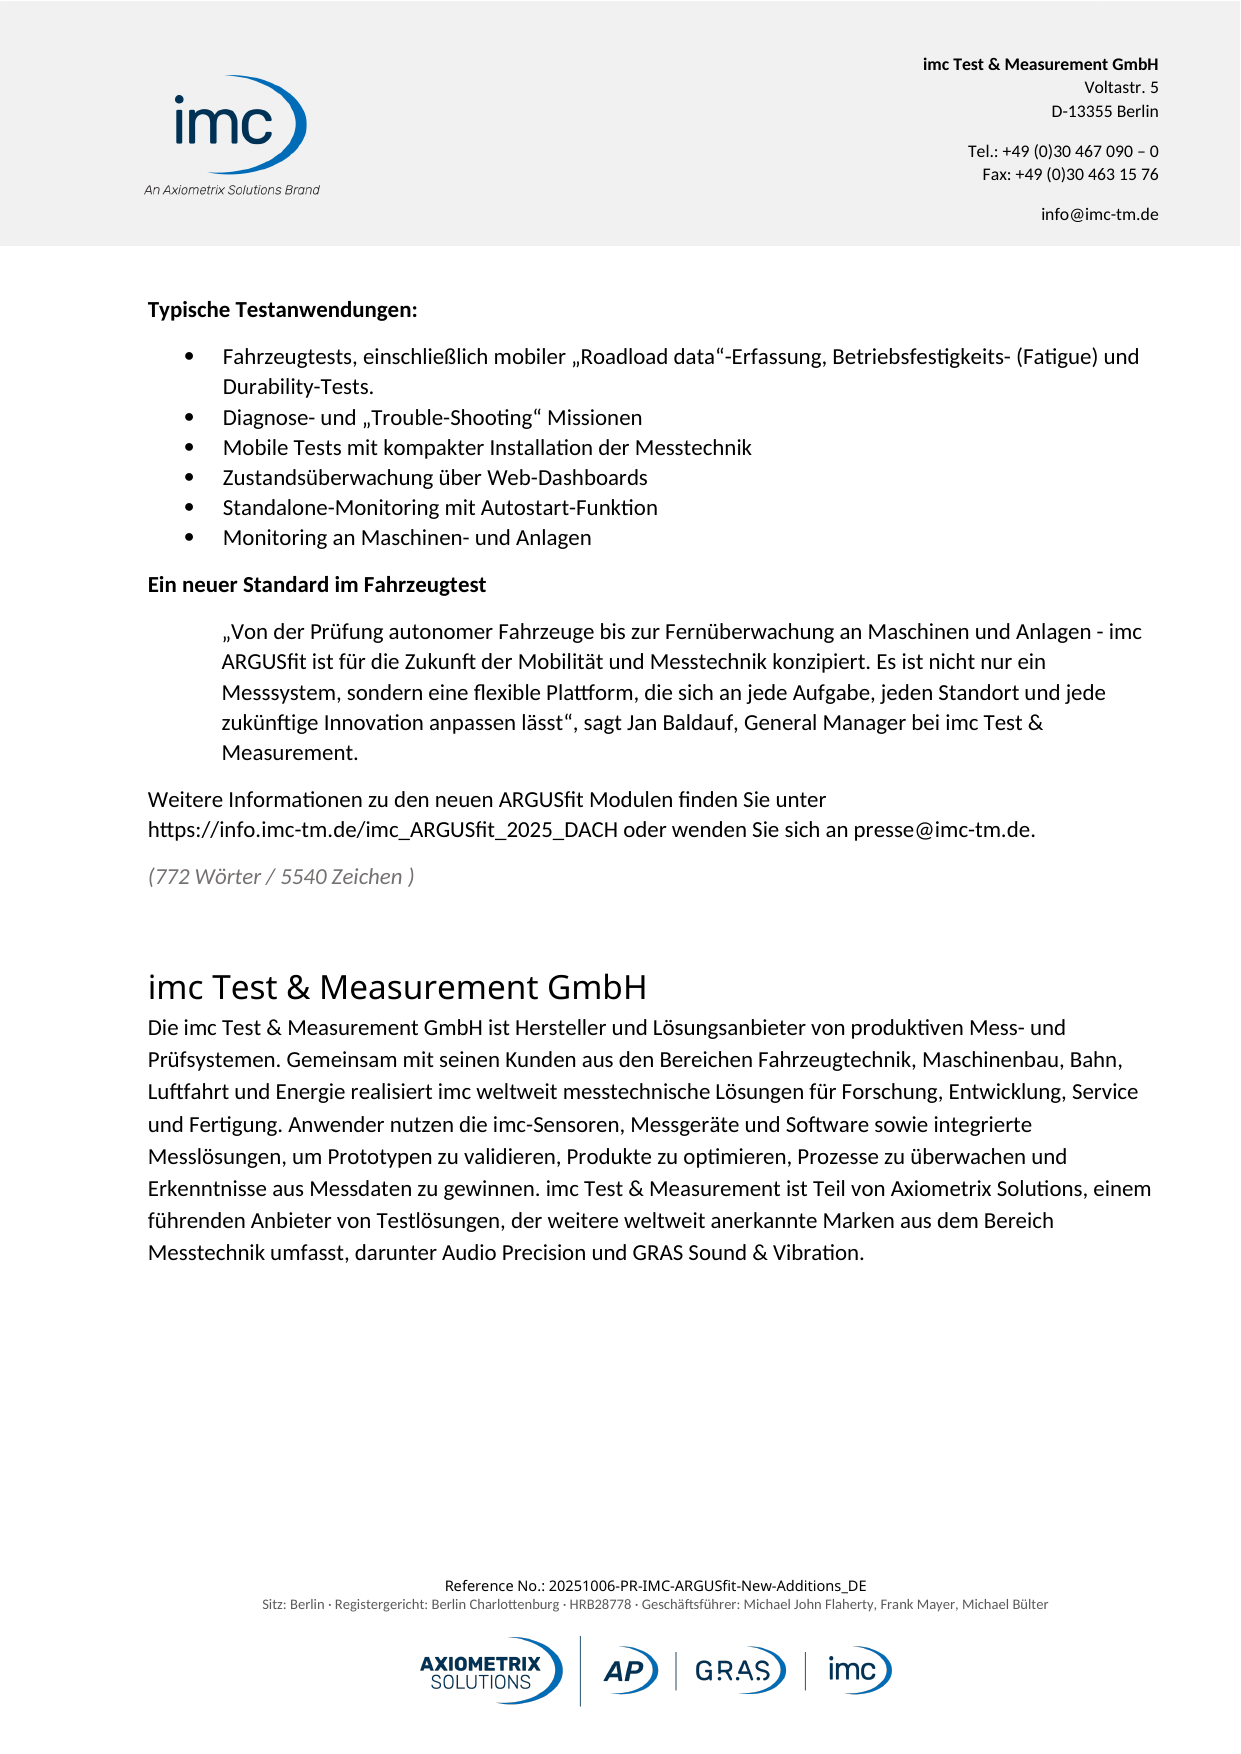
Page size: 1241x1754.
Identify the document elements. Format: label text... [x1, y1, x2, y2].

text Ein neuer Standard im Fahrzeugtest [148, 570, 1163, 598]
list Fahrzeugtests, einschließlich mobiler „Roadload data“-Erfassung, Betriebsfestigkeits- (Fatigue) und Durability-Tests. [185, 342, 1163, 401]
list Monitoring an Maschinen- und Anlagen [185, 523, 1163, 552]
text Weitere Informationen zu den neuen ARGUSfit Modulen finden Sie unter https://info.imc-tm.de/imc_ARGUSfit_2025_DACH oder wenden Sie sich an presse@imc-tm.de. [148, 785, 1163, 843]
list Diagnose- und „Trouble-Shooting“ Missionen [185, 403, 1163, 431]
list Mobile Tests mit kompakter Installation der Messtechnik [185, 433, 1163, 461]
text (772 Wörter / 5540 Zeichen ) [148, 862, 1163, 890]
picture [0, 1, 1241, 246]
subtitle imc Test & Measurement GmbH [148, 964, 1163, 1009]
text Die imc Test & Measurement GmbH ist Hersteller und Lösungsanbieter von produktiven Mess- und Prüfsystemen. Gemeinsam mit seinen Kunden aus den Bereichen Fahrzeugtechnik, Maschinenbau, Bahn, Luftfahrt und Energie realisiert imc weltweit messtechnische Lösungen für Forschung, Entwicklung, Service und Fertigung. Anwender nutzen die imc-Sensoren, Messgeräte und Software sowie integrierte Messlösungen, um Prototypen zu validieren, Produkte zu optimieren, Prozesse zu überwachen und Erkenntnisse aus Messdaten zu gewinnen. imc Test & Measurement ist Teil von Axiometrix Solutions, einem führenden Anbieter von Testlösungen, der weitere weltweit anerkannte Marken aus dem Bereich Messtechnik umfasst, darunter Audio Precision und GRAS Sound & Vibration. [148, 1013, 1163, 1266]
picture [414, 1631, 897, 1713]
text Typische Testanwendungen: [148, 295, 1163, 323]
text „Von der Prüfung autonomer Fahrzeuge bis zur Fernüberwachung an Maschinen und Anlagen - imc ARGUSfit ist für die Zukunft der Mobilität und Messtechnik konzipiert. Es ist nicht nur ein Messsystem, sondern eine flexible Plattform, die sich an jede Aufgabe, jeden Standort und jede zukünftige Innovation anpassen lässt“, sagt Jan Baldauf, General Manager bei imc Test & Measurement. [221, 617, 1163, 766]
list Zustandsüberwachung über Web-Dashboards [185, 463, 1163, 491]
list Standalone-Monitoring mit Autostart-Funktion [185, 493, 1163, 521]
